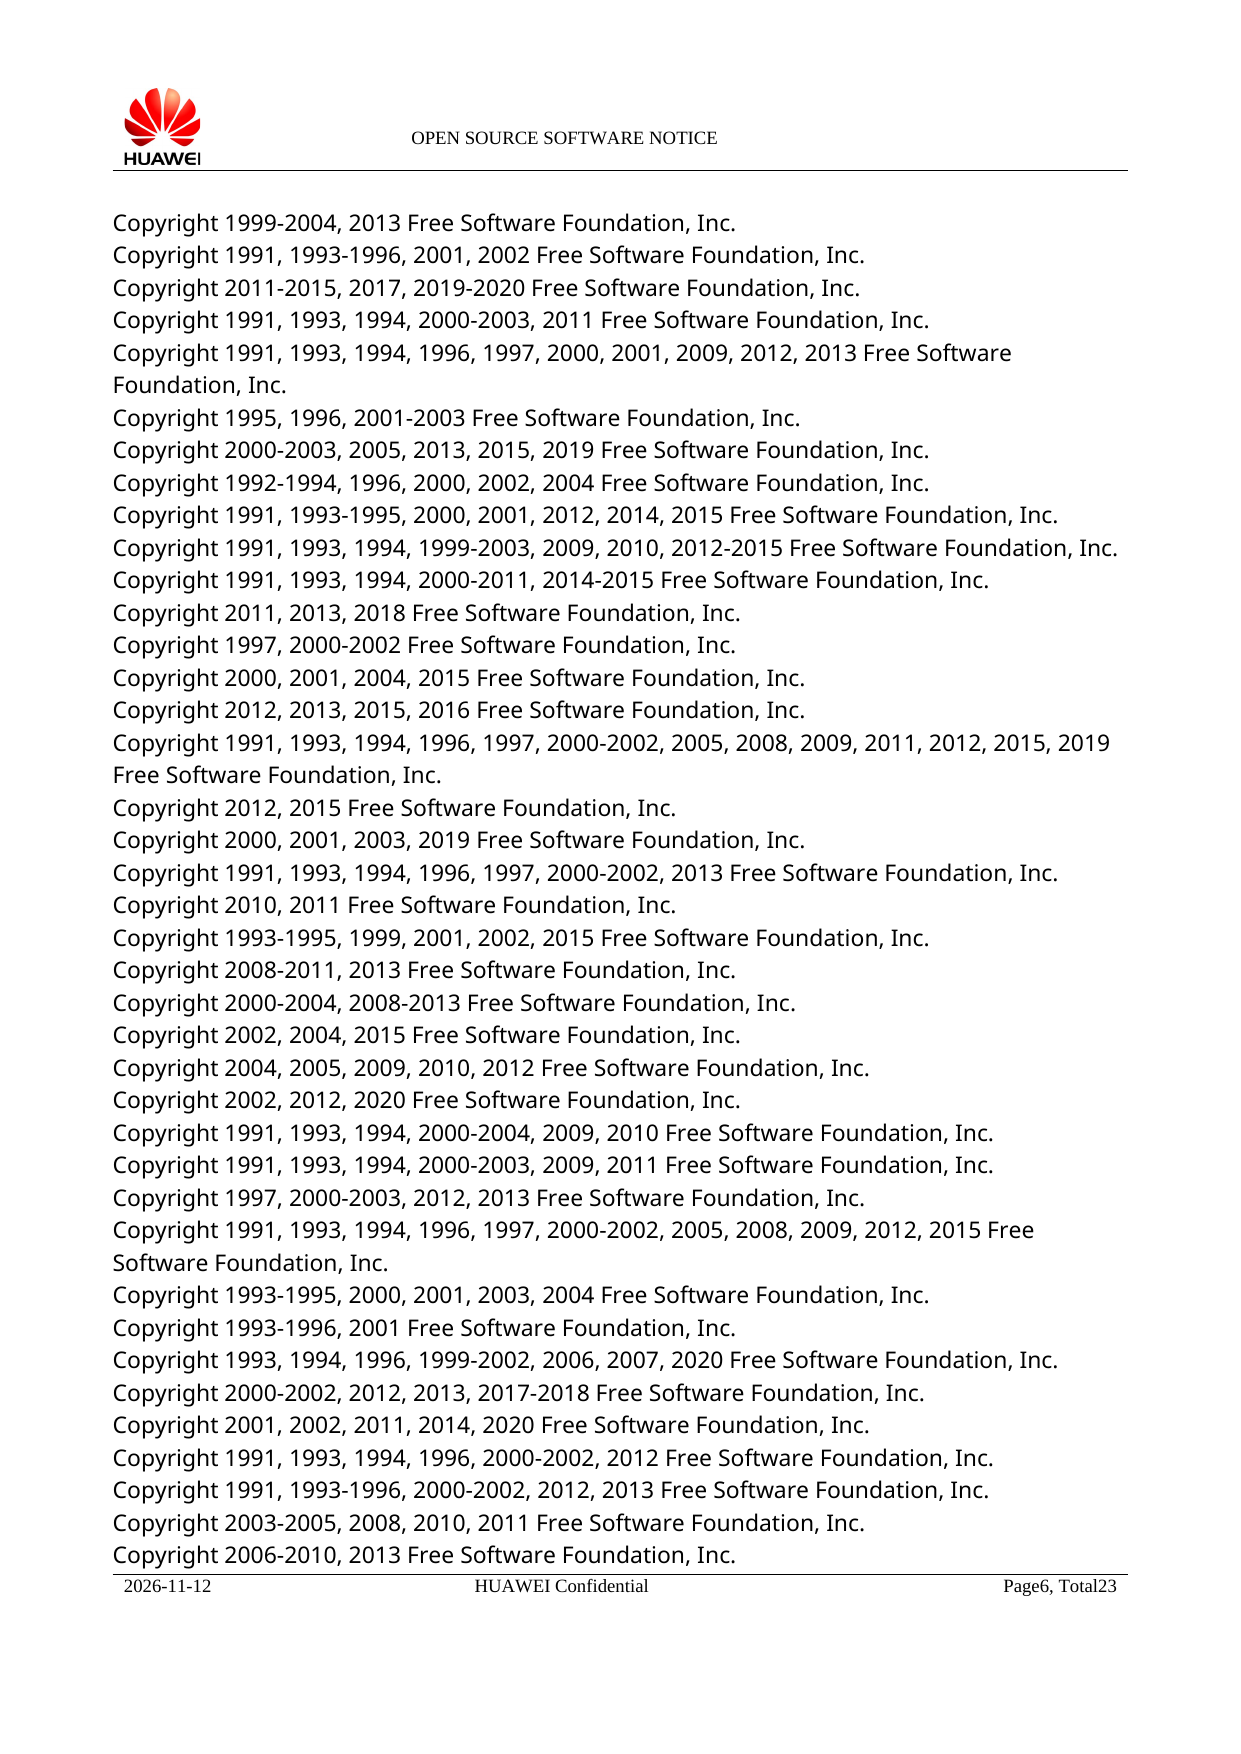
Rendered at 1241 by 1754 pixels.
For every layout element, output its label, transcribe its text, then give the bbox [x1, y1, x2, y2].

picture [124, 88, 201, 165]
